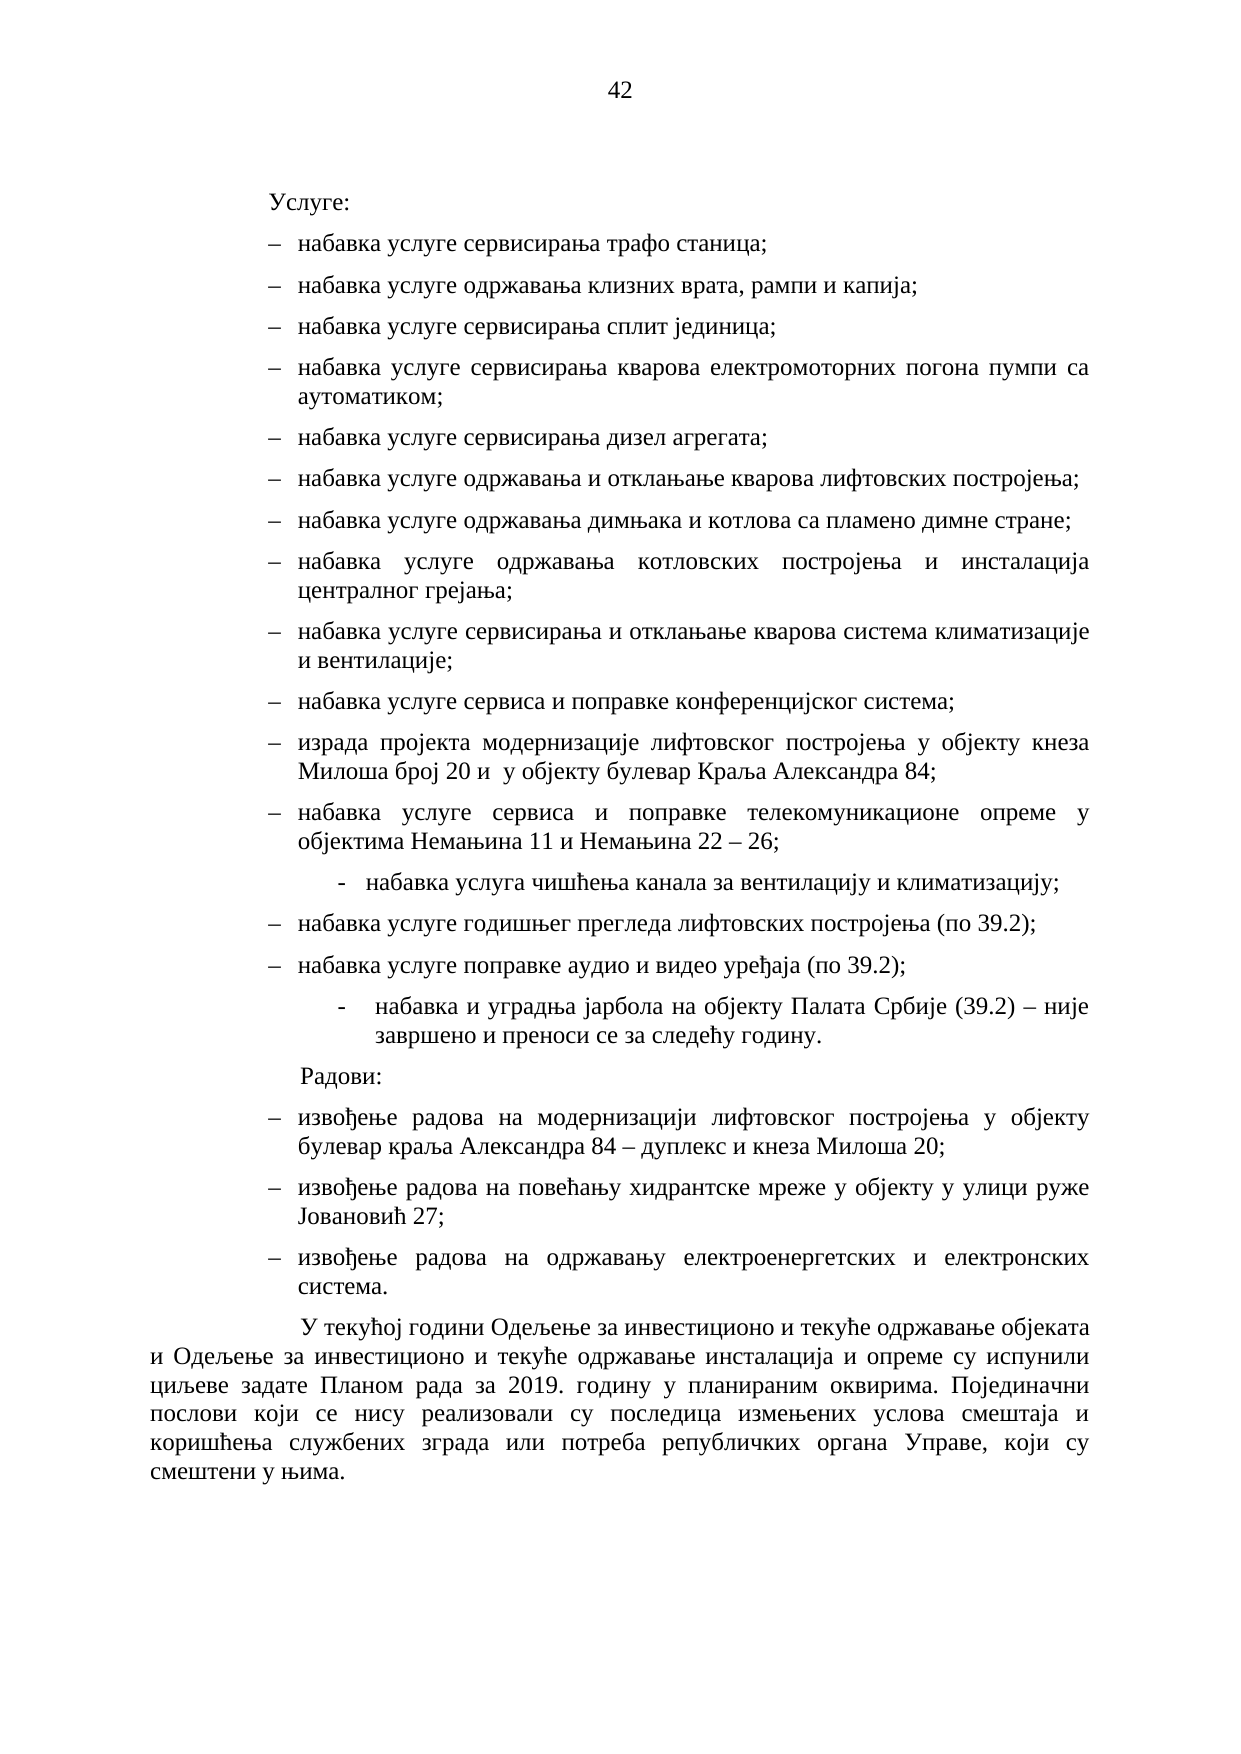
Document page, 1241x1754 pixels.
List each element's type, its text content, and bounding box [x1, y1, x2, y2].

text – набавка услуге сервисирања трафо станица; [268, 228, 1090, 257]
text – набавка услуге годишњег прегледа лифтовских постројења (по 39.2); [268, 908, 1090, 937]
text – набавка услуге сервисирања сплит јединица; [268, 311, 1090, 340]
text – набавка услуге одржавања клизних врата, рампи и капија; [268, 270, 1090, 298]
text – набавка услуге сервисирања и отклањање кварова система климатизације и вентилације; [268, 616, 1090, 673]
list извођење радова на повећању хидрантске мреже у објекту у улици руже Јовановић 27; [268, 1172, 1090, 1230]
text – набавка услуге одржавања димњака и котлова са пламено димне стране; [268, 505, 1090, 533]
list извођење радова на одржавању електроенергетских и електронских система. [268, 1242, 1090, 1300]
list извођење радова на модернизацији лифтовског постројења у објекту булевар краља Александра 84 – дуплекс и кнеза Милоша 20; [268, 1102, 1090, 1160]
text – набавка услуге одржавања котловских постројења и инсталација централног грејања; [268, 546, 1090, 603]
text – израда пројекта модернизације лифтовског постројења у објекту кнеза Милоша број 20 и у објекту булевар Краља Александра 84; [268, 727, 1090, 785]
text – набавка услуге сервисирања дизел агрегата; [268, 422, 1090, 451]
text – набавка услуге сервисирања кварова електромоторних погона пумпи са аутоматиком; [268, 352, 1090, 410]
text У текућој години Одељење за инвестиционо и текуће одржавање објеката и Одељење за инвестиционо и текуће одржавање инсталација и опреме су испунили циљеве задате Планом рада за 2019. годину у планираним оквирима. Појединачни послови који се нису реализовали су последица измењених услова смештаја и коришћења службених зграда или потреба републичких органа Управе, који су смештени у њима. [150, 1312, 1090, 1485]
text Радови: [141, 1061, 1090, 1090]
text – набавка услуге сервиса и поправке телекомуникационе опреме у објектима Немањина 11 и Немањина 22 – 26; [268, 797, 1090, 855]
list набавка услуга чишћења канала за вентилацију и климатизацију; [337, 867, 1090, 896]
text – набавка услуге одржавања и отклањање кварова лифтовских постројења; [268, 463, 1090, 492]
list набавка и уградња јарбола на објекту Палата Србије (39.2) – није завршено и преноси се за следећу годину. [337, 991, 1090, 1048]
text – набавка услуге сервиса и поправке конференцијског система; [268, 686, 1090, 715]
text Услуге: [268, 187, 1090, 216]
text – набавка услуге поправке аудио и видео уређаја (по 39.2); [268, 950, 1090, 978]
